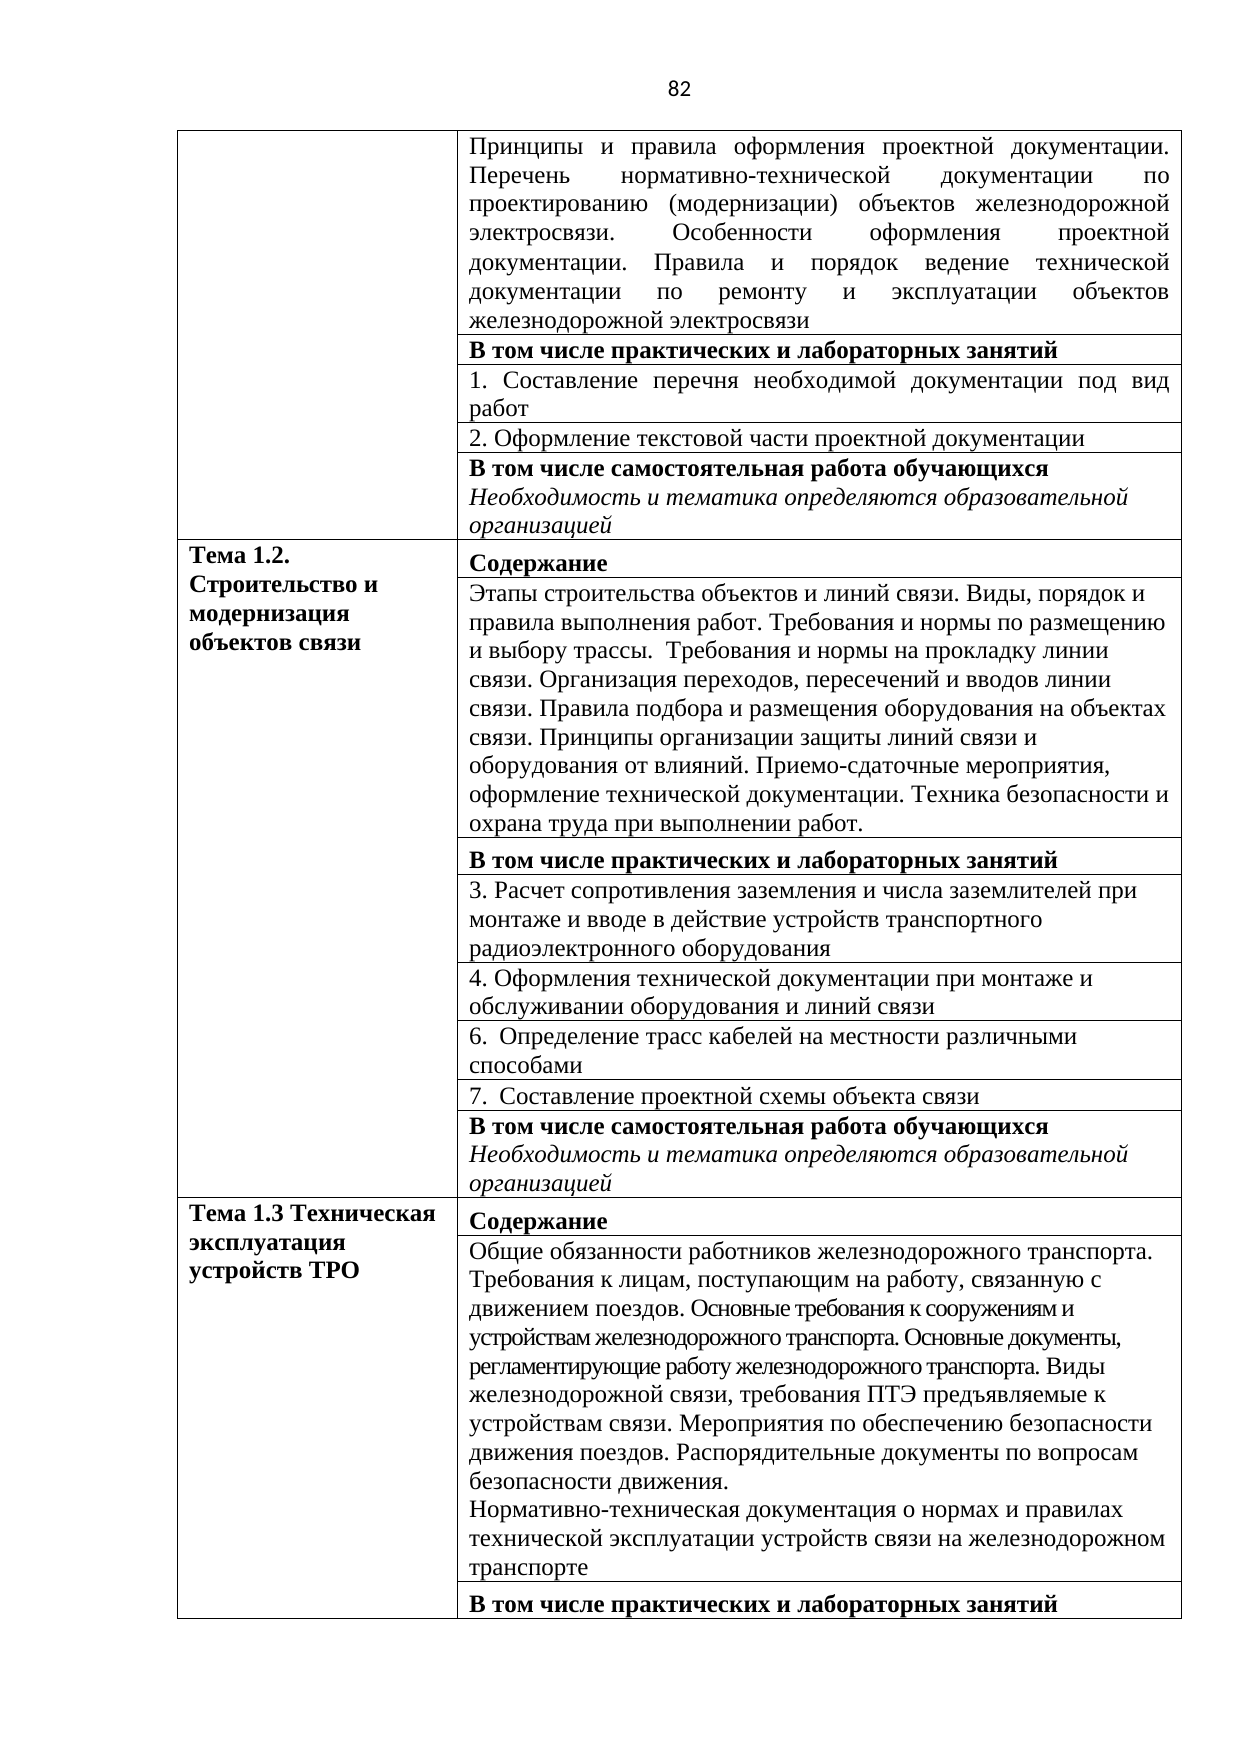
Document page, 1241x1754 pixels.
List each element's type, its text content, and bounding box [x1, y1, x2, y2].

table_cell В том числе практических и лабораторных занятий [458, 1582, 1181, 1618]
table_cell 1. Составление перечня необходимой документации под вид работ [458, 365, 1181, 422]
table_cell 3. Расчет сопротивления заземления и числа заземлителей при монтаже и вводе в действие устройств транспортного радиоэлектронного оборудования [458, 875, 1181, 962]
table_cell Тема 1.2. Строительство и модернизация объектов связи [178, 540, 457, 1197]
table_cell Общие обязанности работников железнодорожного транспорта. Требования к лицам, поступающим на работу, связанную с движением поездов. Основные требования к сооружениям и устройствам железнодорожного транспорта. Основные документы, регламентирующие работу железнодорожного транспорта. Виды железнодорожной связи, требования ПТЭ предъявляемые к устройствам связи. Мероприятия по обеспечению безопасности движения поездов. Распорядительные документы по вопросам безопасности движения. Нормативно-техническая документация о нормах и правилах технической эксплуатации устройств связи на железнодорожном транспорте [458, 1236, 1181, 1581]
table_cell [458, 131, 1181, 334]
table_cell В том числе самостоятельная работа обучающихся Необходимость и тематика определяются образовательной организацией [458, 1111, 1181, 1197]
table_cell 4. Оформления технической документации при монтаже и обслуживании оборудования и линий связи [458, 963, 1181, 1020]
table_cell В том числе практических и лабораторных занятий [458, 838, 1181, 874]
table_cell Этапы строительства объектов и линий связи. Виды, порядок и правила выполнения работ. Требования и нормы по размещению и выбору трассы. Требования и нормы на прокладку линии связи. Организация переходов, пересечений и вводов линии связи. Правила подбора и размещения оборудования на объектах связи. Принципы организации защиты линий связи и оборудования от влияний. Приемо-сдаточные мероприятия, оформление технической документации. Техника безопасности и охрана труда при выполнении работ. [458, 578, 1181, 837]
table_cell В том числе самостоятельная работа обучающихся Необходимость и тематика определяются образовательной организацией [458, 453, 1181, 539]
table_cell Содержание [458, 1198, 1181, 1235]
table_cell 2. Оформление текстовой части проектной документации [458, 423, 1181, 452]
table_cell Составление проектной схемы объекта связи [458, 1080, 1181, 1110]
table_cell Тема 1.3 Техническая эксплуатация устройств ТРО [178, 1198, 457, 1618]
table_cell Определение трасс кабелей на местности различными способами [458, 1021, 1181, 1079]
table_cell В том числе практических и лабораторных занятий [458, 335, 1181, 364]
table_cell Содержание [458, 540, 1181, 577]
